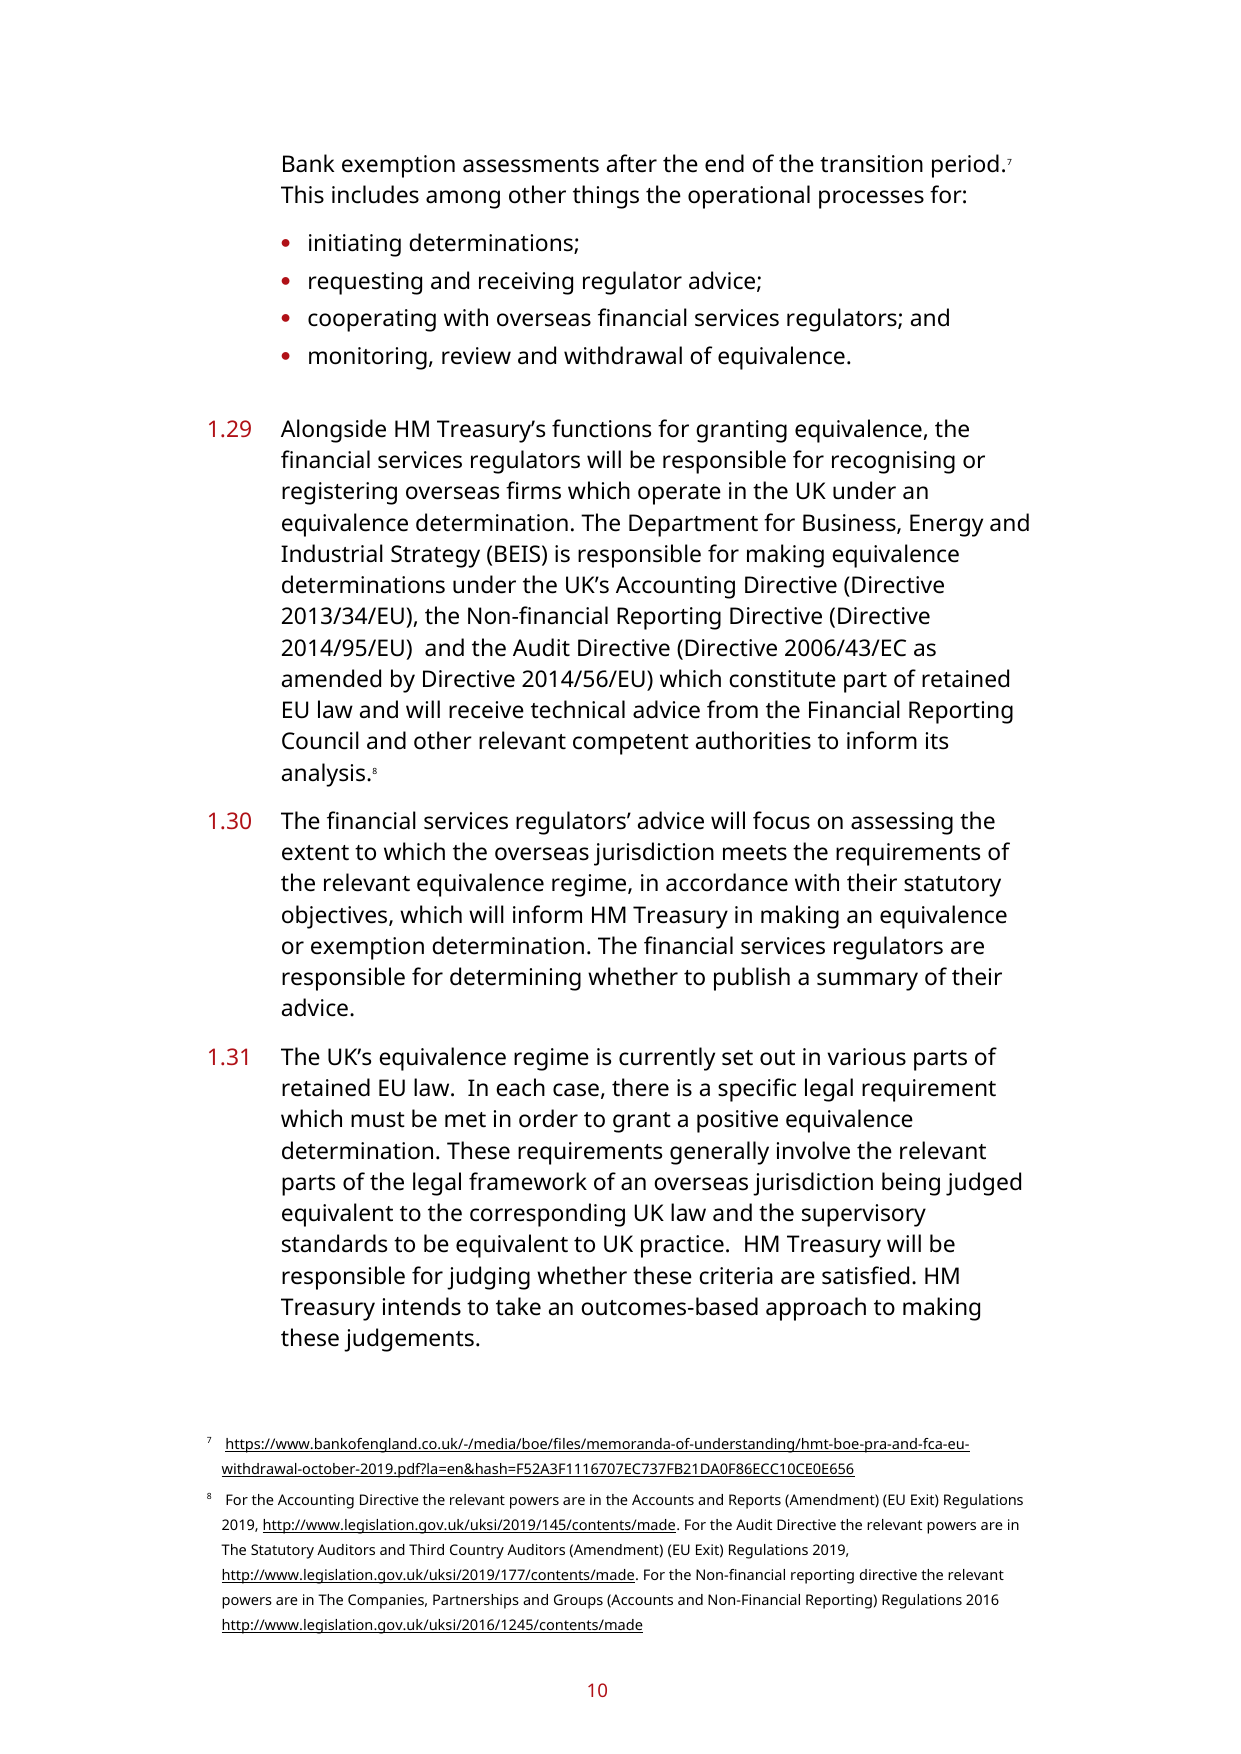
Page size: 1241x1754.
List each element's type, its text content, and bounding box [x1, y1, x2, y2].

text The financial services regulators’ advice will focus on assessing the extent to which the overseas jurisdiction meets the requirements of the relevant equivalence regime, in accordance with their statutory objectives, which will inform HM Treasury in making an equivalence or exemption determination. The financial services regulators are responsible for determining whether to publish a summary of their advice. [207, 805, 1033, 1024]
text initiating determinations; [282, 227, 1033, 258]
text monitoring, review and withdrawal of equivalence. [282, 340, 1033, 371]
text requesting and receiving regulator advice; [282, 265, 1033, 296]
text Alongside HM Treasury’s functions for granting equivalence, the financial services regulators will be responsible for recognising or registering overseas firms which operate in the UK under an equivalence determination. The Department for Business, Energy and Industrial Strategy (BEIS) is responsible for making equivalence determinations under the UK’s Accounting Directive (Directive 2013/34/EU), the Non-financial Reporting Directive (Directive 2014/95/EU) and the Audit Directive (Directive 2006/43/EC as amended by Directive 2014/56/EU) which constitute part of retained EU law and will receive technical advice from the Financial Reporting Council and other relevant competent authorities to inform its analysis. [207, 413, 1033, 788]
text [207, 148, 1033, 210]
text cooperating with overseas financial services regulators; and [282, 302, 1033, 333]
text The UK’s equivalence regime is currently set out in various parts of retained EU law. In each case, there is a specific legal requirement which must be met in order to grant a positive equivalence determination. These requirements generally involve the relevant parts of the legal framework of an overseas jurisdiction being judged equivalent to the corresponding UK law and the supervisory standards to be equivalent to UK practice. HM Treasury will be responsible for judging whether these criteria are satisfied. HM Treasury intends to take an outcomes-based approach to making these judgements. [207, 1041, 1033, 1353]
